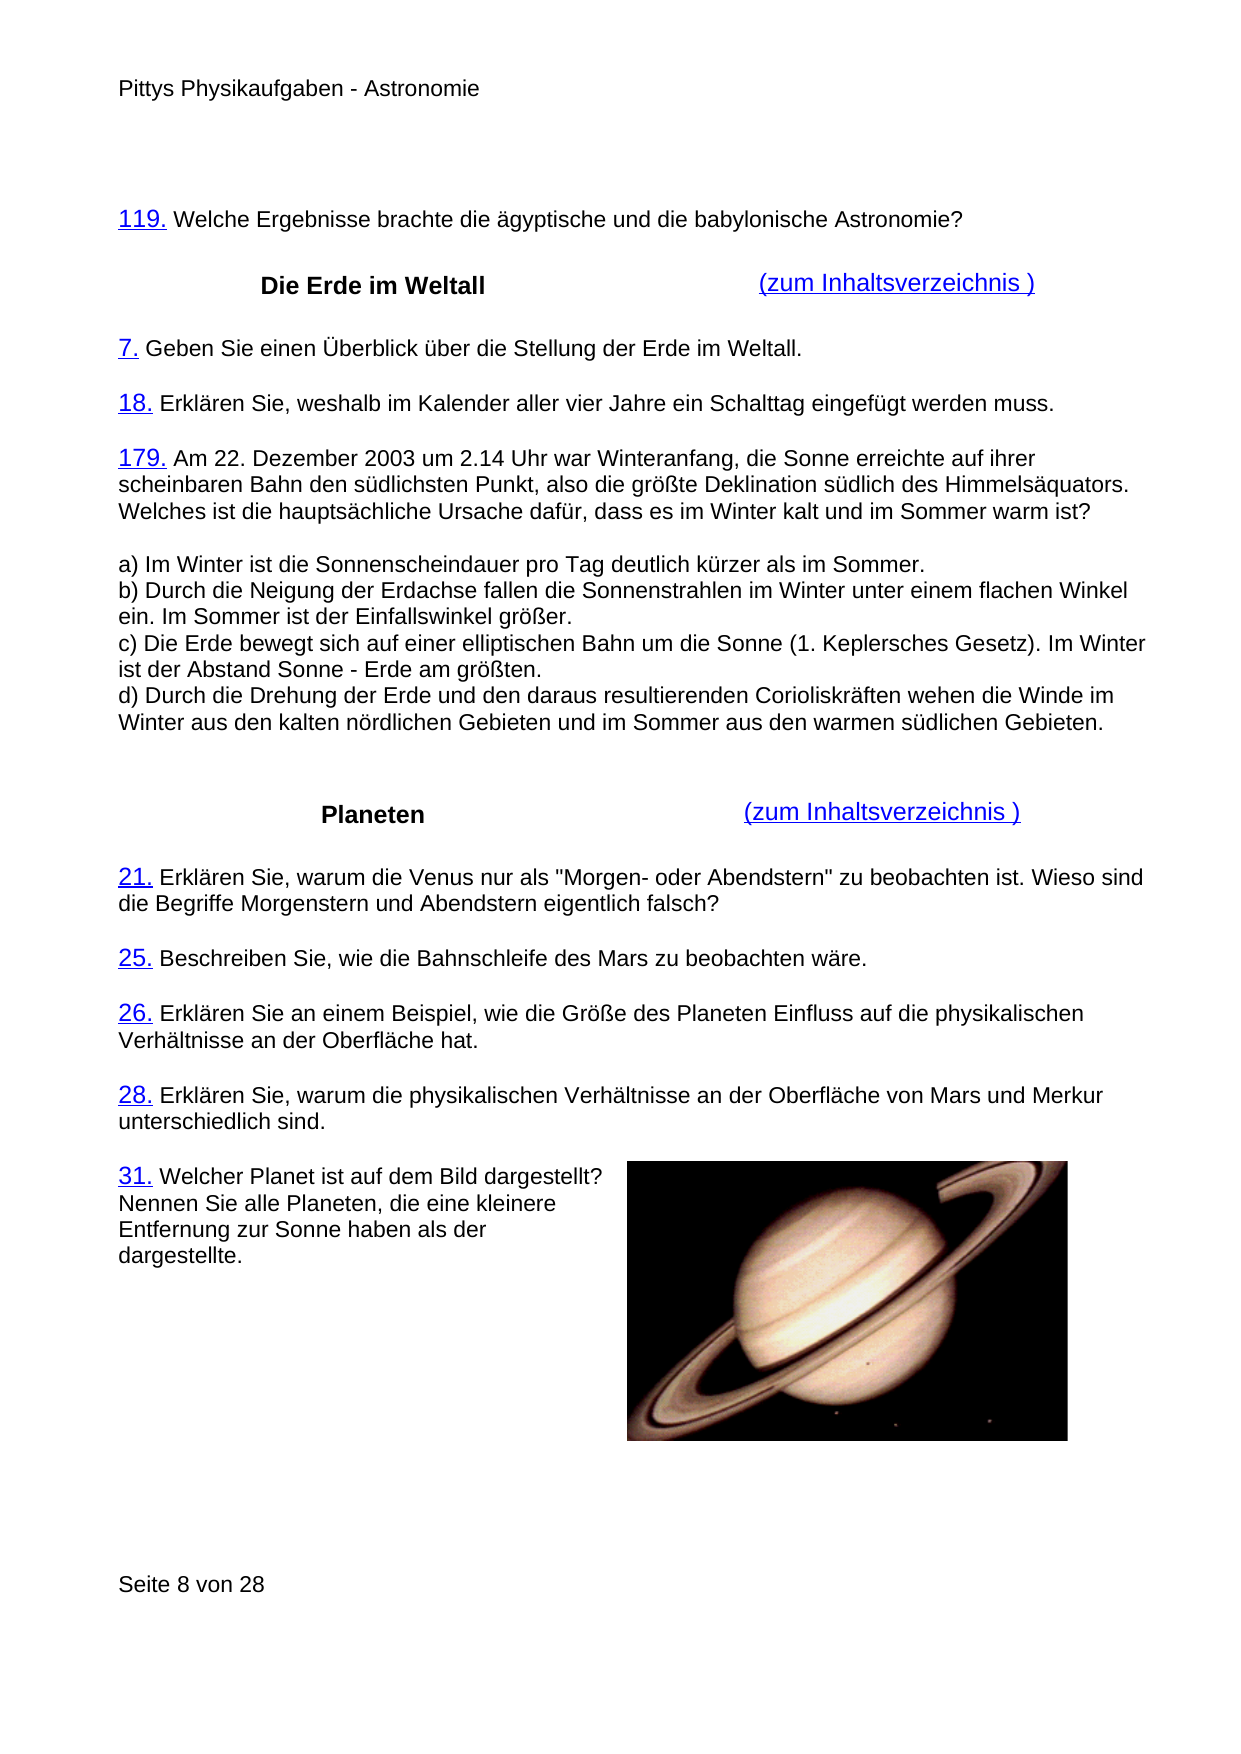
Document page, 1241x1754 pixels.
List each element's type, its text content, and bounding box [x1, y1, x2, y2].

text 26. Erklären Sie an einem Beispiel, wie die Größe des Planeten Einfluss auf die physikalischen Verhältnisse an der Oberfläche hat. [118, 998, 1152, 1053]
text 7. Geben Sie einen Überblick über die Stellung der Erde im Weltall. [118, 332, 1152, 361]
table_header Planeten [118, 788, 628, 835]
text 28. Erklären Sie, warum die physikalischen Verhältnisse an der Oberfläche von Mars und Merkur unterschiedlich sind. [118, 1079, 1152, 1135]
text 18. Erklären Sie, weshalb im Kalender aller vier Jahre ein Schalttag eingefügt werden muss. [118, 388, 1152, 416]
table_header (zum Inhaltsverzeichnis ) [628, 788, 1137, 835]
text b) Durch die Neigung der Erdachse fallen die Sonnenstrahlen im Winter unter einem flachen Winkel ein. Im Sommer ist der Einfallswinkel größer. [118, 577, 1152, 629]
text 25. Beschreiben Sie, wie die Bahnschleife des Mars zu beobachten wäre. [118, 943, 1152, 972]
table_header (zum Inhaltsverzeichnis ) [635, 259, 1159, 306]
text c) Die Erde bewegt sich auf einer elliptischen Bahn um die Sonne (1. Keplersches Gesetz). Im Winter ist der Abstand Sonne - Erde am größten. [118, 629, 1152, 682]
text a) Im Winter ist die Sonnenscheindauer pro Tag deutlich kürzer als im Sommer. [118, 551, 1152, 577]
text 21. Erklären Sie, warum die Venus nur als "Morgen- oder Abendstern" zu beobachten ist. Wieso sind die Begriffe Morgenstern und Abendstern eigentlich falsch? [118, 862, 1152, 917]
picture [627, 1161, 1068, 1441]
text d) Durch die Drehung der Erde und den daraus resultierenden Corioliskräften wehen die Winde im Winter aus den kalten nördlichen Gebieten und im Sommer aus den warmen südlichen Gebieten. [118, 682, 1152, 735]
text 179. Am 22. Dezember 2003 um 2.14 Uhr war Winteranfang, die Sonne erreichte auf ihrer scheinbaren Bahn den südlichsten Punkt, also die größte Deklination südlich des Himmelsäquators. Welches ist die hauptsächliche Ursache dafür, dass es im Winter kalt und im Sommer warm ist? [118, 443, 1152, 524]
table_header [620, 1161, 1129, 1472]
table_header 31. Welcher Planet ist auf dem Bild dargestellt? Nennen Sie alle Planeten, die eine kleinere Entfernung zur Sonne haben als der dargestellte. [111, 1161, 620, 1472]
text 119. Welche Ergebnisse brachte die ägyptische und die babylonische Astronomie? [118, 203, 1152, 232]
table_header Die Erde im Weltall [111, 259, 635, 306]
